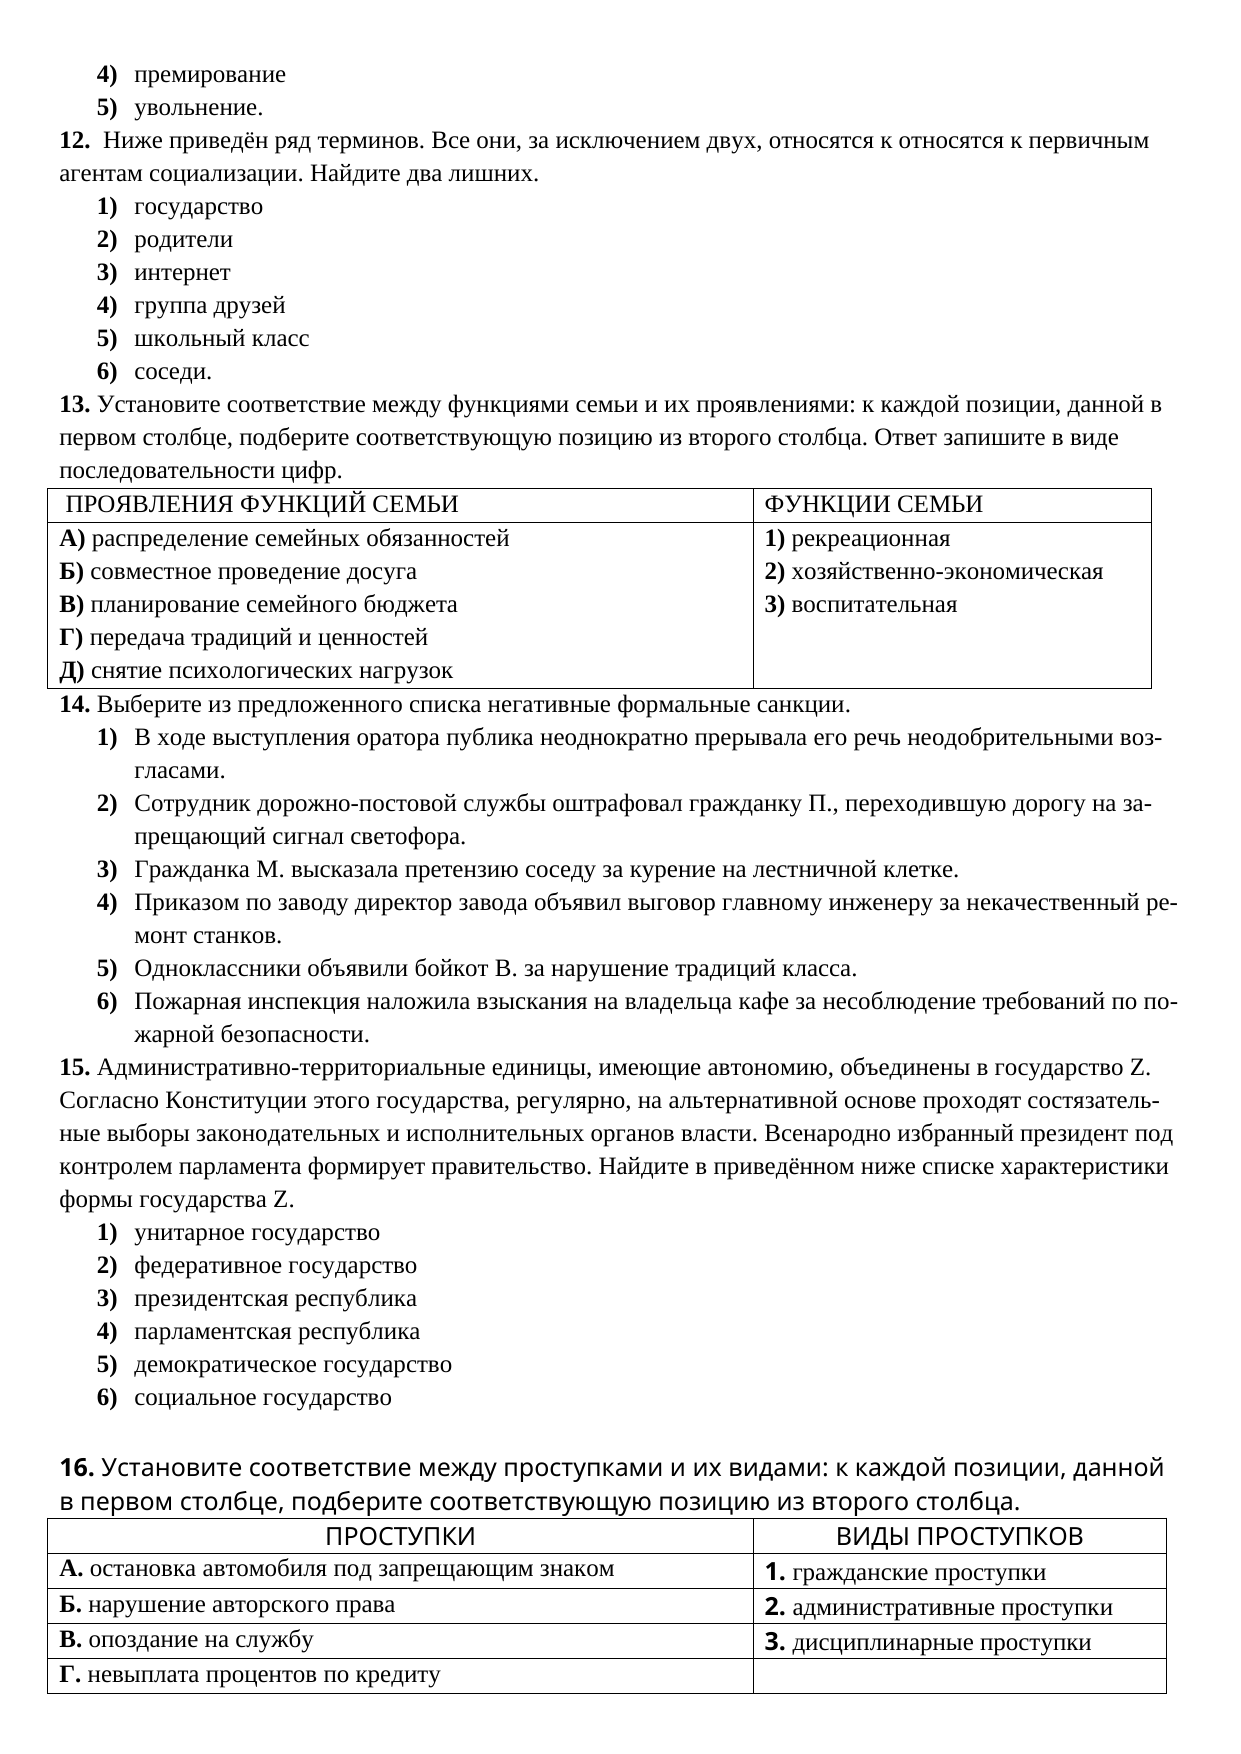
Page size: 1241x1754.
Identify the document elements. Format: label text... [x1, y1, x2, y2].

table_cell 2. административные проступки [754, 1589, 1166, 1623]
list В ходе выступления оратора публика неоднократно прерывала его речь неодобрительными возгласами. [97, 722, 1181, 783]
table_cell 1. гражданские проступки [754, 1554, 1166, 1588]
list Одноклассники объявили бойкот В. за нарушение традиций класса. [97, 953, 1181, 982]
table_cell Г. невыплата процентов по кредиту [48, 1659, 753, 1693]
list школьный класс [97, 323, 1181, 352]
list Приказом по заводу директор завода объявил выговор главному инженеру за некачественный ремонт станков. [97, 887, 1181, 949]
list родители [97, 224, 1181, 253]
text 13. Установите соответствие между функциями семьи и их проявлениями: к каждой позиции, данной в первом столбце, подберите соответствующую позицию из второго столбца. Ответ запишите в виде последовательности цифр. [59, 389, 1181, 484]
table_cell Б. нарушение авторского права [48, 1589, 753, 1623]
list парламентская республика [97, 1316, 1181, 1345]
table_cell 3. дисциплинарные проступки [754, 1624, 1166, 1658]
table_header ПРОЯВЛЕНИЯ ФУНКЦИЙ СЕМЬИ [48, 489, 753, 522]
list интернет [97, 257, 1181, 286]
list федеративное государство [97, 1250, 1181, 1279]
list государство [97, 191, 1181, 220]
list группа друзей [97, 290, 1181, 319]
list Сотрудник дорожно-постовой службы оштрафовал гражданку П., переходившую дорогу на запрещающий сигнал светофора. [97, 788, 1181, 849]
list демократическое государство [97, 1349, 1181, 1378]
list президентская республика [97, 1283, 1181, 1312]
table_cell В. опоздание на службу [48, 1624, 753, 1658]
table_cell А. остановка автомобиля под запрещающим знаком [48, 1554, 753, 1588]
list соседи. [97, 356, 1181, 385]
list унитарное государство [97, 1217, 1181, 1246]
list Пожарная инспекция наложила взыскания на владельца кафе за несоблюдение требований по пожарной безопасности. [97, 986, 1181, 1048]
list премирование [97, 59, 1181, 88]
table_cell 1) рекреационная 2) хозяйственно-экономическая 3) воспитательная [754, 523, 1151, 688]
table_cell А) распределение семейных обязанностей Б) совместное проведение досуга В) планирование семейного бюджета Г) передача традиций и ценностей Д) снятие психологических нагрузок [48, 523, 753, 688]
text 16. Установите соответствие между проступками и их видами: к каждой позиции, данной в первом столбце, подберите соответствующую позицию из второго столбца. [59, 1449, 1181, 1517]
table_header ФУНКЦИИ СЕМЬИ [754, 489, 1151, 522]
text 15. Административно-территориальные единицы, имеющие автономию, объединены в государство Z. Согласно Конституции этого государства, регулярно, на альтернативной основе проходят состязательные выборы законодательных и исполнительных органов власти. Всенародно избранный президент под контролем парламента формирует правительство. Найдите в приведённом ниже списке характеристики формы государства Z. [59, 1052, 1181, 1213]
table_cell [754, 1659, 1166, 1693]
table_header ВИДЫ ПРОСТУПКОВ [754, 1519, 1166, 1552]
text 14. Выберите из предложенного списка негативные формальные санкции. [59, 689, 1181, 717]
list Гражданка М. высказала претензию соседу за курение на лестничной клетке. [97, 854, 1181, 883]
text 12. Ниже приведён ряд терминов. Все они, за исключением двух, относятся к относятся к первичным агентам социализации. Найдите два лишних. [59, 125, 1181, 187]
table_header ПРОСТУПКИ [48, 1519, 753, 1552]
list увольнение. [97, 92, 1181, 121]
list социальное государство [97, 1382, 1181, 1411]
